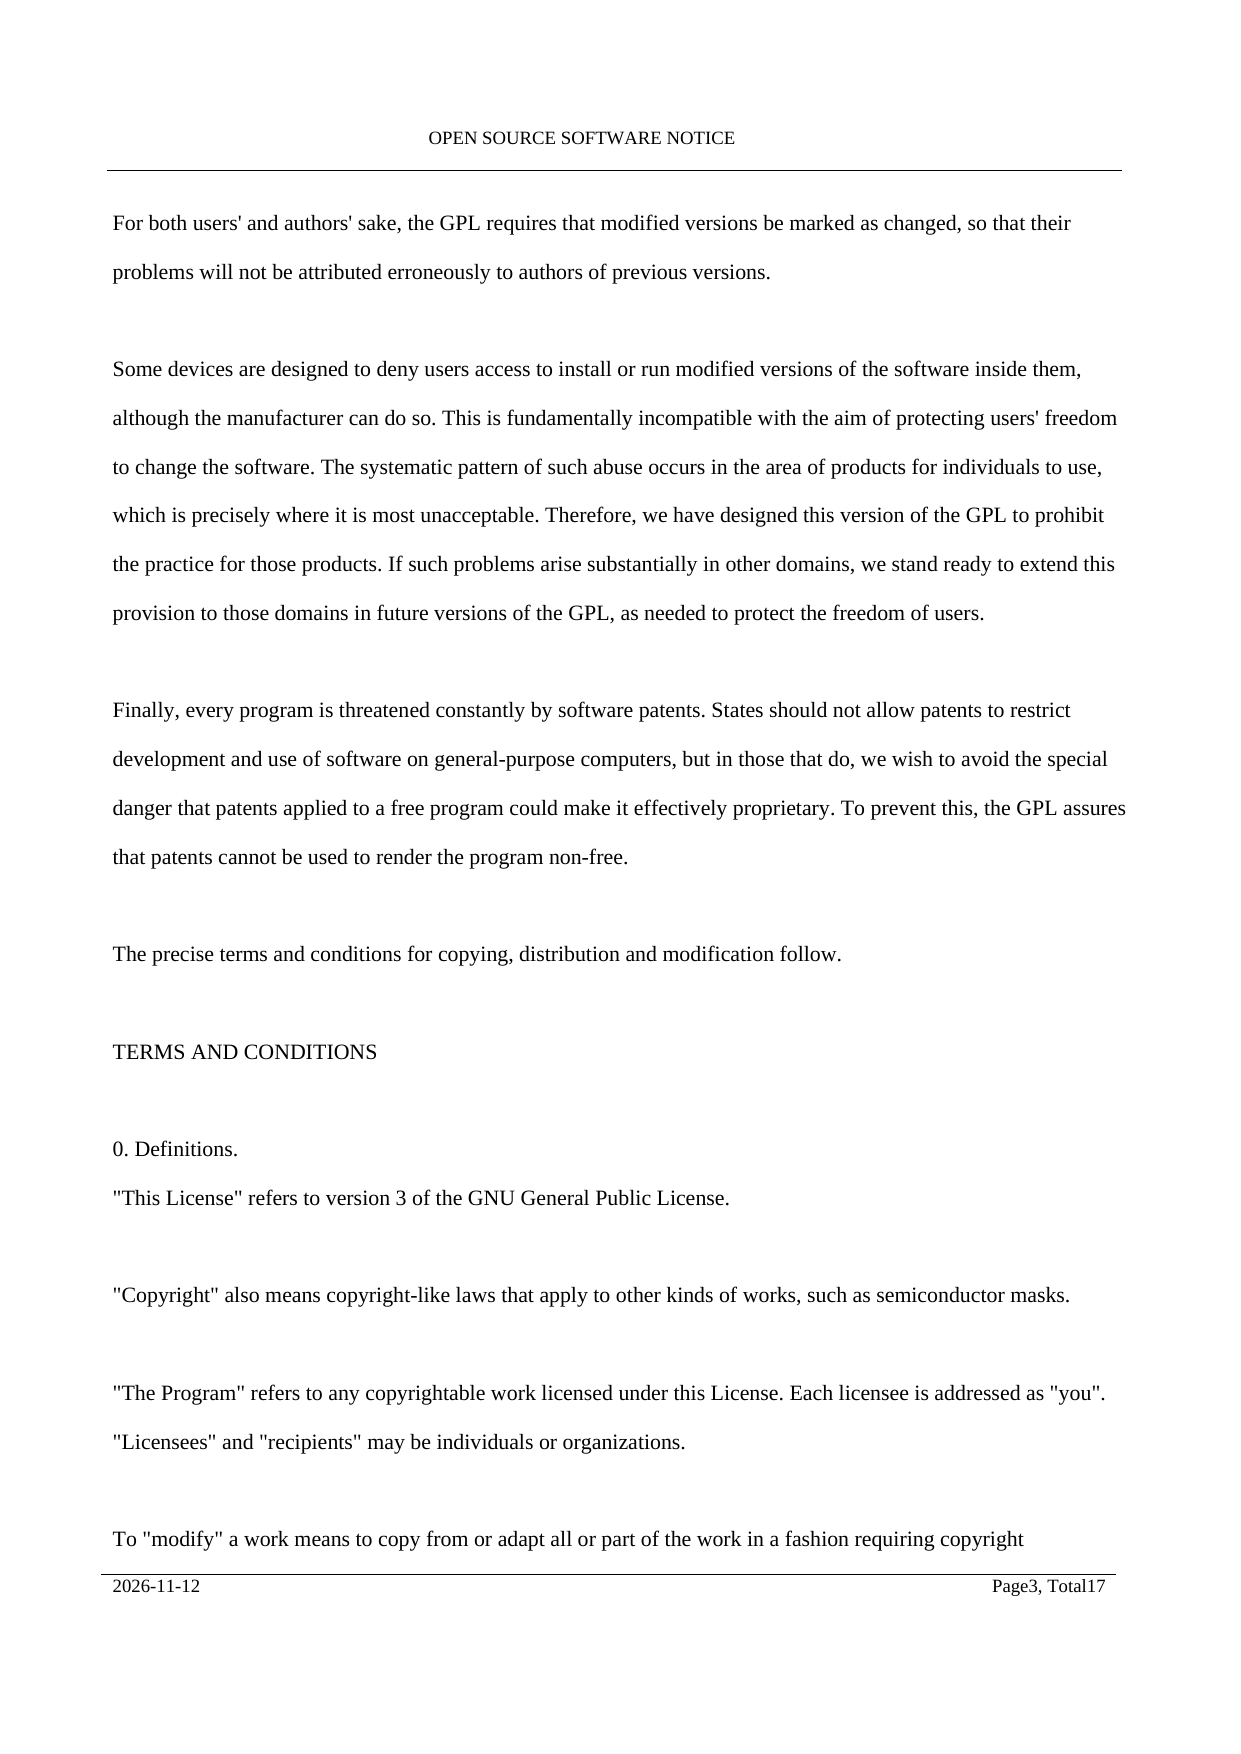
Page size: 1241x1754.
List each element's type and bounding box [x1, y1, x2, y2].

text [112, 206, 1128, 1555]
